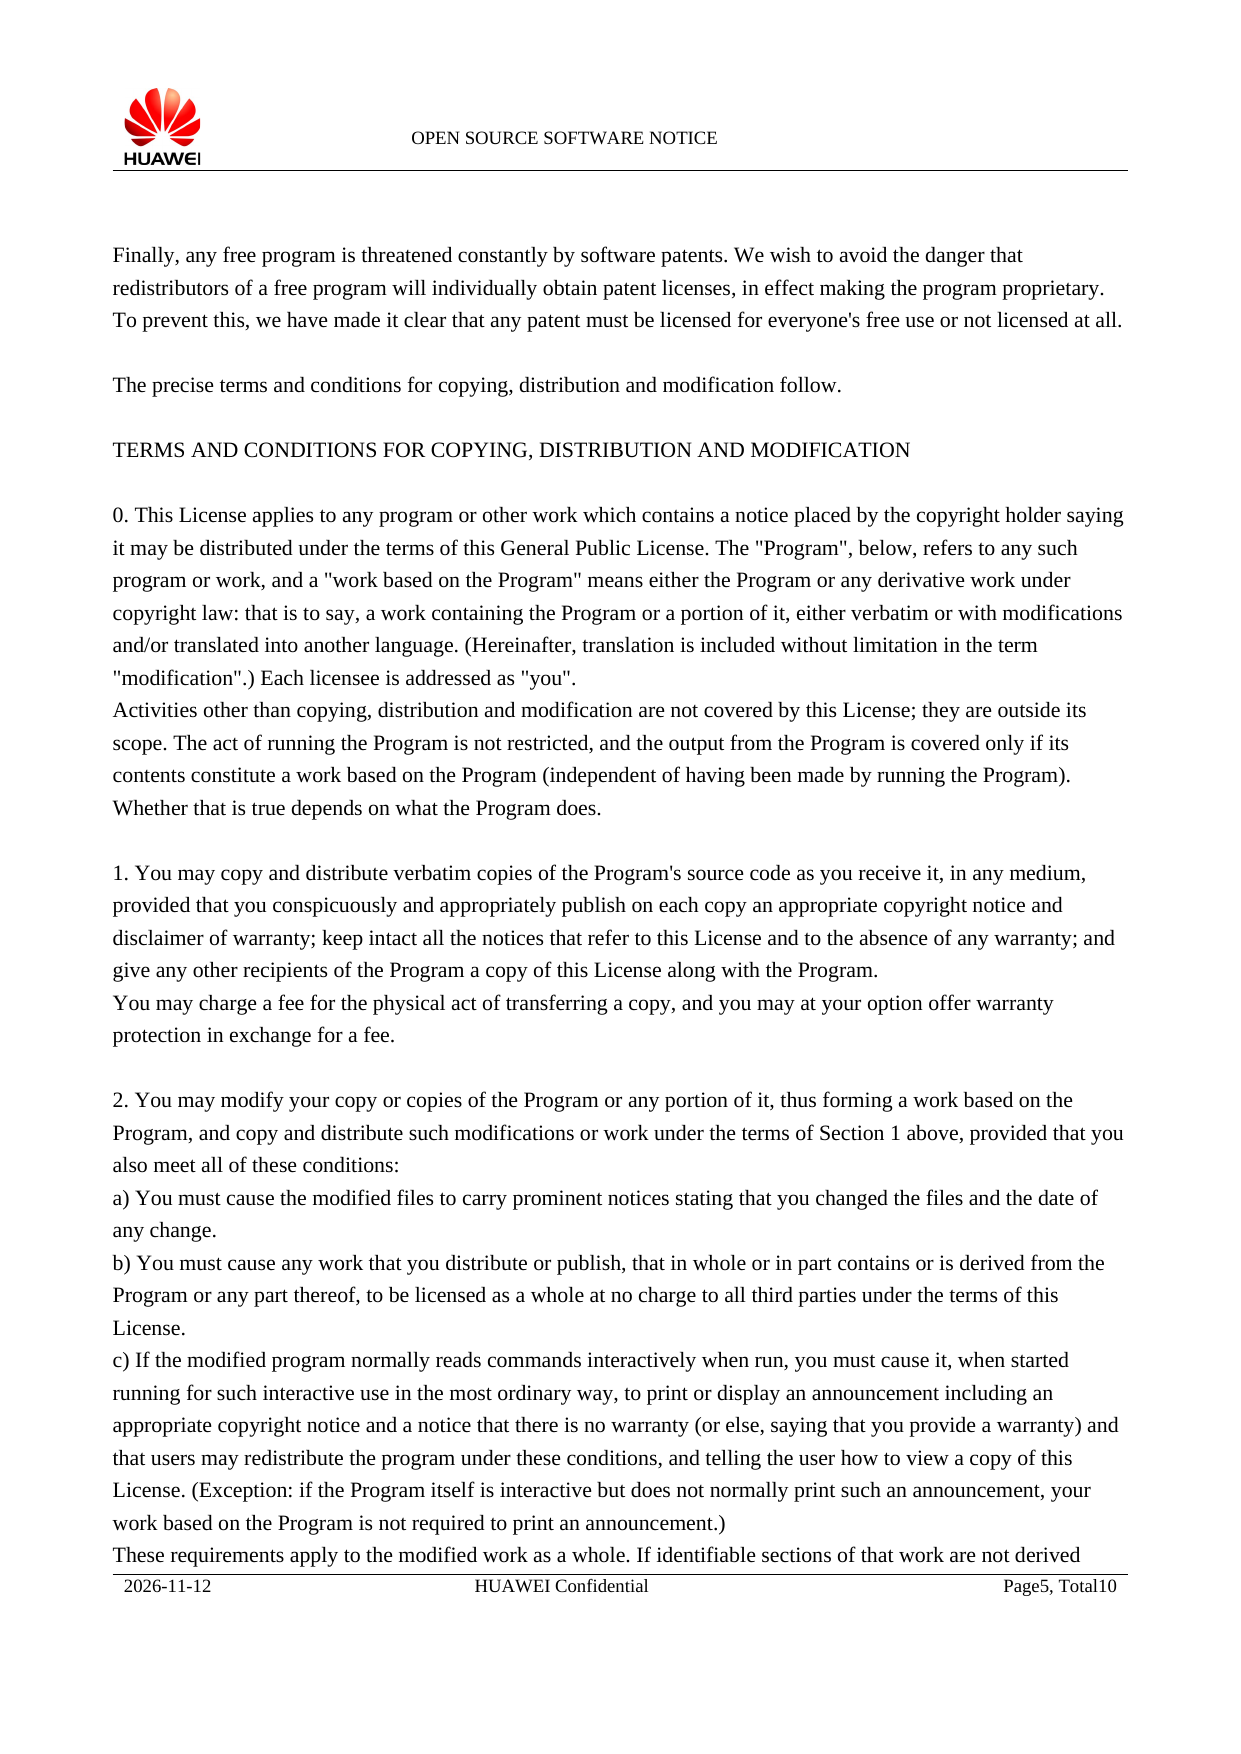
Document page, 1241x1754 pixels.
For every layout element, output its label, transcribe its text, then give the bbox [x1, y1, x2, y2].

picture [124, 88, 201, 165]
